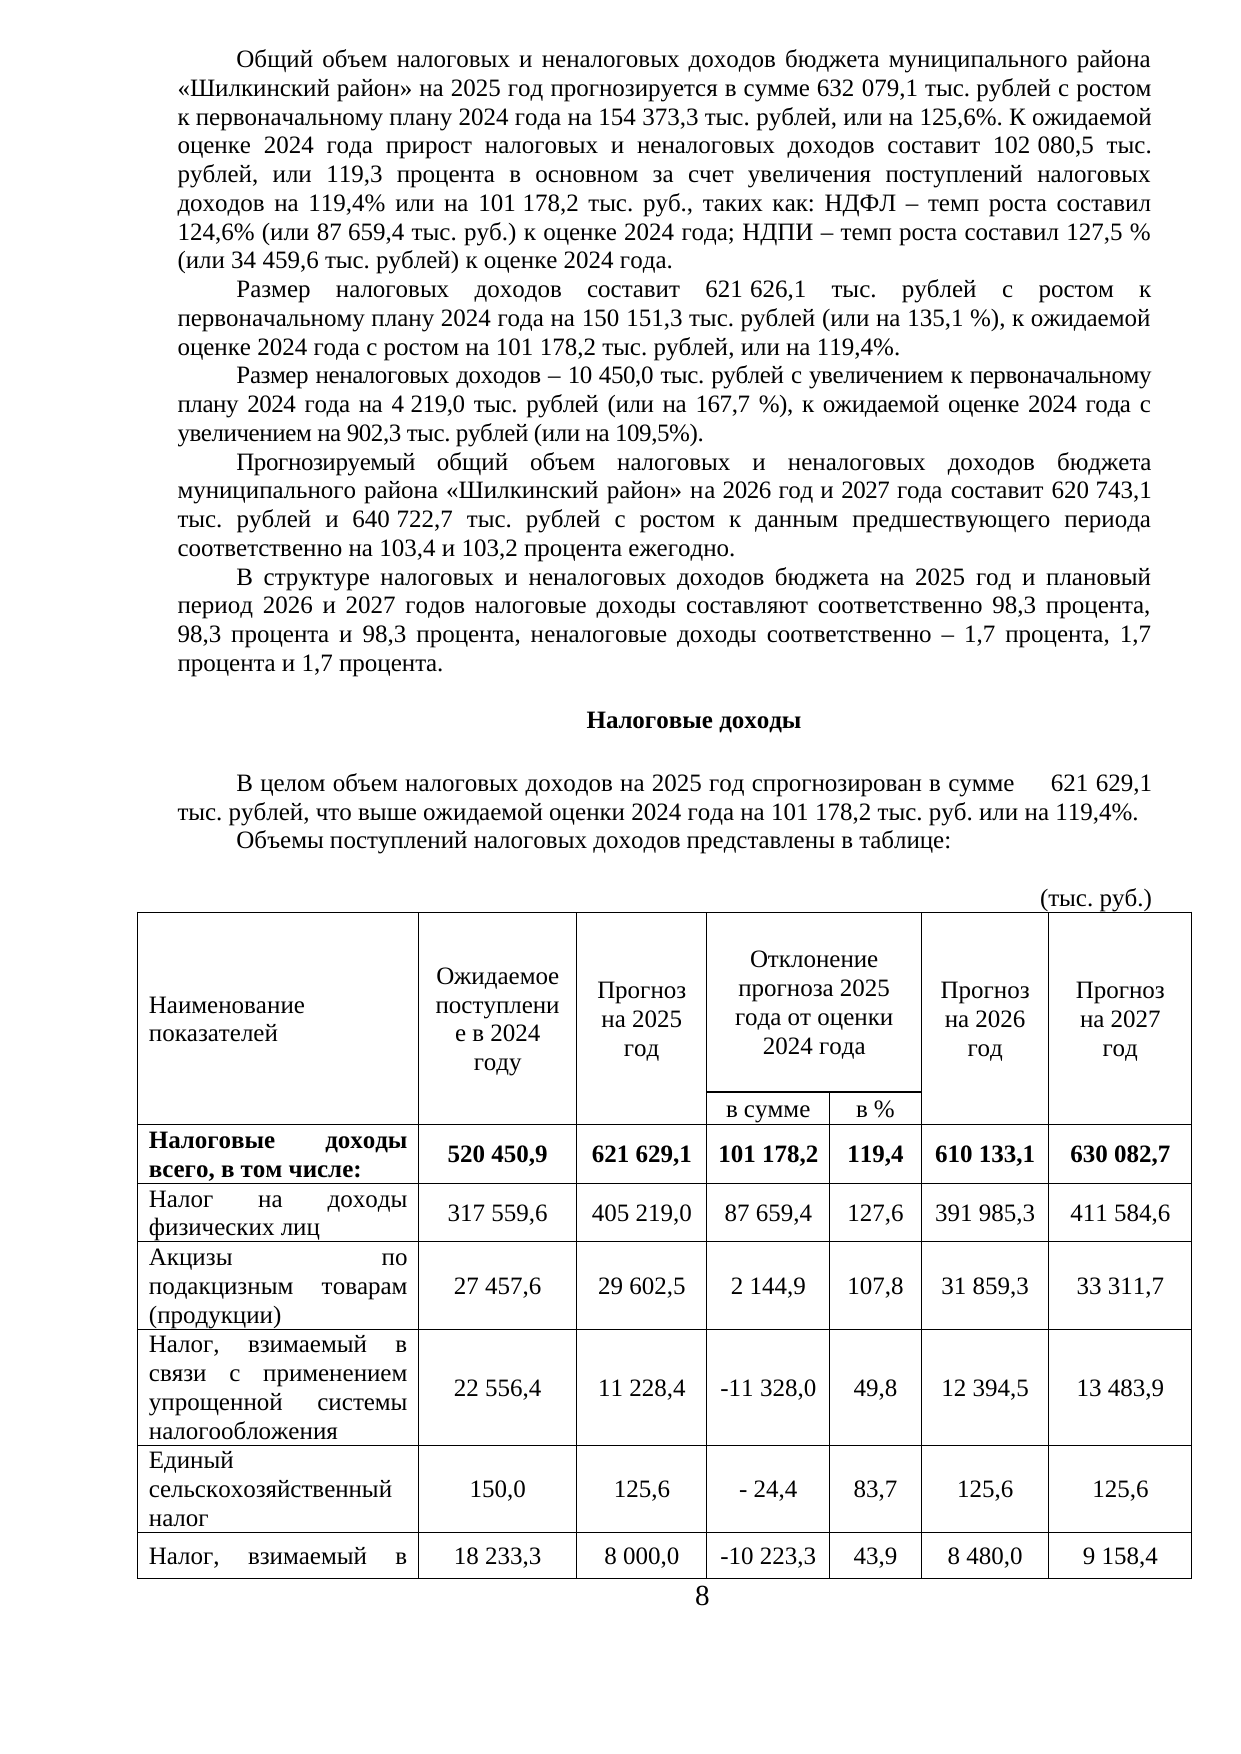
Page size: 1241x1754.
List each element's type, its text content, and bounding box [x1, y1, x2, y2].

table_cell 29 602,5 [577, 1242, 706, 1328]
table_cell Акцизы по подакцизным товарам (продукции) [138, 1242, 418, 1328]
table_cell 83,7 [830, 1446, 921, 1532]
table_cell Налоговые доходы всего, в том числе: [138, 1125, 418, 1183]
text Объемы поступлений налоговых доходов представлены в таблице: [177, 825, 1152, 854]
table_cell - 24,4 [707, 1446, 829, 1532]
table_cell 18 233,3 [419, 1533, 576, 1577]
table_cell -10 223,3 [707, 1533, 829, 1577]
text Прогнозируемый общий объем налоговых и неналоговых доходов бюджета муниципального района «Шилкинский район» на 2026 год и 2027 года составит 620 743,1 тыс. рублей и 640 722,7 тыс. рублей с ростом к данным предшествующего периода соответственно на 103,4 и 103,2 процента ежегодно. [177, 447, 1152, 562]
table_cell 119,4 [830, 1125, 921, 1183]
table_header Прогноз на 2027 год [1049, 913, 1191, 1124]
table_cell 13 483,9 [1049, 1330, 1191, 1444]
table_cell 22 556,4 [419, 1330, 576, 1444]
table_cell 630 082,7 [1049, 1125, 1191, 1183]
table_cell в % [830, 1093, 921, 1124]
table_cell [138, 1533, 418, 1577]
table_cell Налог на доходы физических лиц [138, 1184, 418, 1241]
text Размер налоговых доходов составит 621 626,1 тыс. рублей с ростом к первоначальному плану 2024 года на 150 151,3 тыс. рублей (или на 135,1 %), к ожидаемой оценке 2024 года с ростом на 101 178,2 тыс. рублей, или на 119,4%. [177, 274, 1152, 361]
table_cell 127,6 [830, 1184, 921, 1241]
table_cell Налог, взимаемый в связи с применением упрощенной системы налогообложения [138, 1330, 418, 1444]
table_cell 101 178,2 [707, 1125, 829, 1183]
text В структуре налоговых и неналоговых доходов бюджета на 2025 год и плановый период 2026 и 2027 годов налоговые доходы составляют соответственно 98,3 процента, 98,3 процента и 98,3 процента, неналоговые доходы соответственно – 1,7 процента, 1,7 процента и 1,7 процента. [177, 562, 1152, 677]
table_cell 43,9 [830, 1533, 921, 1577]
table_cell 8 480,0 [922, 1533, 1048, 1577]
table_cell 125,6 [922, 1446, 1048, 1532]
text Размер неналоговых доходов – 10 450,0 тыс. рублей с увеличением к первоначальному плану 2024 года на 4 219,0 тыс. рублей (или на 167,7 %), к ожидаемой оценке 2024 года с увеличением на 902,3 тыс. рублей (или на 109,5%). [177, 361, 1152, 447]
table_header Наименование показателей [138, 913, 418, 1124]
table_header Прогноз на 2025 год [577, 913, 706, 1124]
table_cell 107,8 [830, 1242, 921, 1328]
table_cell 125,6 [577, 1446, 706, 1532]
table_cell 11 228,4 [577, 1330, 706, 1444]
table_cell 2 144,9 [707, 1242, 829, 1328]
table_header Отклонение прогноза 2025 года от оценки 2024 года [707, 913, 921, 1091]
table_cell 8 000,0 [577, 1533, 706, 1577]
table_cell 12 394,5 [922, 1330, 1048, 1444]
table_cell 27 457,6 [419, 1242, 576, 1328]
table_cell Единый сельскохозяйственный налог [138, 1446, 418, 1532]
table_cell 49,8 [830, 1330, 921, 1444]
table_cell в сумме [707, 1093, 829, 1124]
text В целом объем налоговых доходов на 2025 год спрогнозирован в сумме 621 629,1 тыс. рублей, что выше ожидаемой оценки 2024 года на 101 178,2 тыс. руб. или на 119,4%. [177, 768, 1152, 825]
text Налоговые доходы [177, 706, 1152, 734]
text (тыс. руб.) [177, 883, 1152, 912]
table_cell 125,6 [1049, 1446, 1191, 1532]
text Общий объем налоговых и неналоговых доходов бюджета муниципального района «Шилкинский район» на 2025 год прогнозируется в сумме 632 079,1 тыс. рублей с ростом к первоначальному плану 2024 года на 154 373,3 тыс. рублей, или на 125,6%. К ожидаемой оценке 2024 года прирост налоговых и неналоговых доходов составит 102 080,5 тыс. рублей, или 119,3 процента в основном за счет увеличения поступлений налоговых доходов на 119,4% или на 101 178,2 тыс. руб., таких как: НДФЛ – темп роста составил 124,6% (или 87 659,4 тыс. руб.) к оценке 2024 года; НДПИ – темп роста составил 127,5 % (или 34 459,6 тыс. рублей) к оценке 2024 года. [177, 44, 1152, 274]
table_cell -11 328,0 [707, 1330, 829, 1444]
table_cell 33 311,7 [1049, 1242, 1191, 1328]
table_cell 610 133,1 [922, 1125, 1048, 1183]
table_cell 405 219,0 [577, 1184, 706, 1241]
table_cell 317 559,6 [419, 1184, 576, 1241]
table_cell 31 859,3 [922, 1242, 1048, 1328]
table_cell 9 158,4 [1049, 1533, 1191, 1577]
table_cell 411 584,6 [1049, 1184, 1191, 1241]
table_cell 520 450,9 [419, 1125, 576, 1183]
table_cell 621 629,1 [577, 1125, 706, 1183]
table_cell 87 659,4 [707, 1184, 829, 1241]
table_cell 391 985,3 [922, 1184, 1048, 1241]
table_header Прогноз на 2026 год [922, 913, 1048, 1124]
table_header Ожидаемое поступление в 2024 году [419, 913, 576, 1124]
table_cell 150,0 [419, 1446, 576, 1532]
